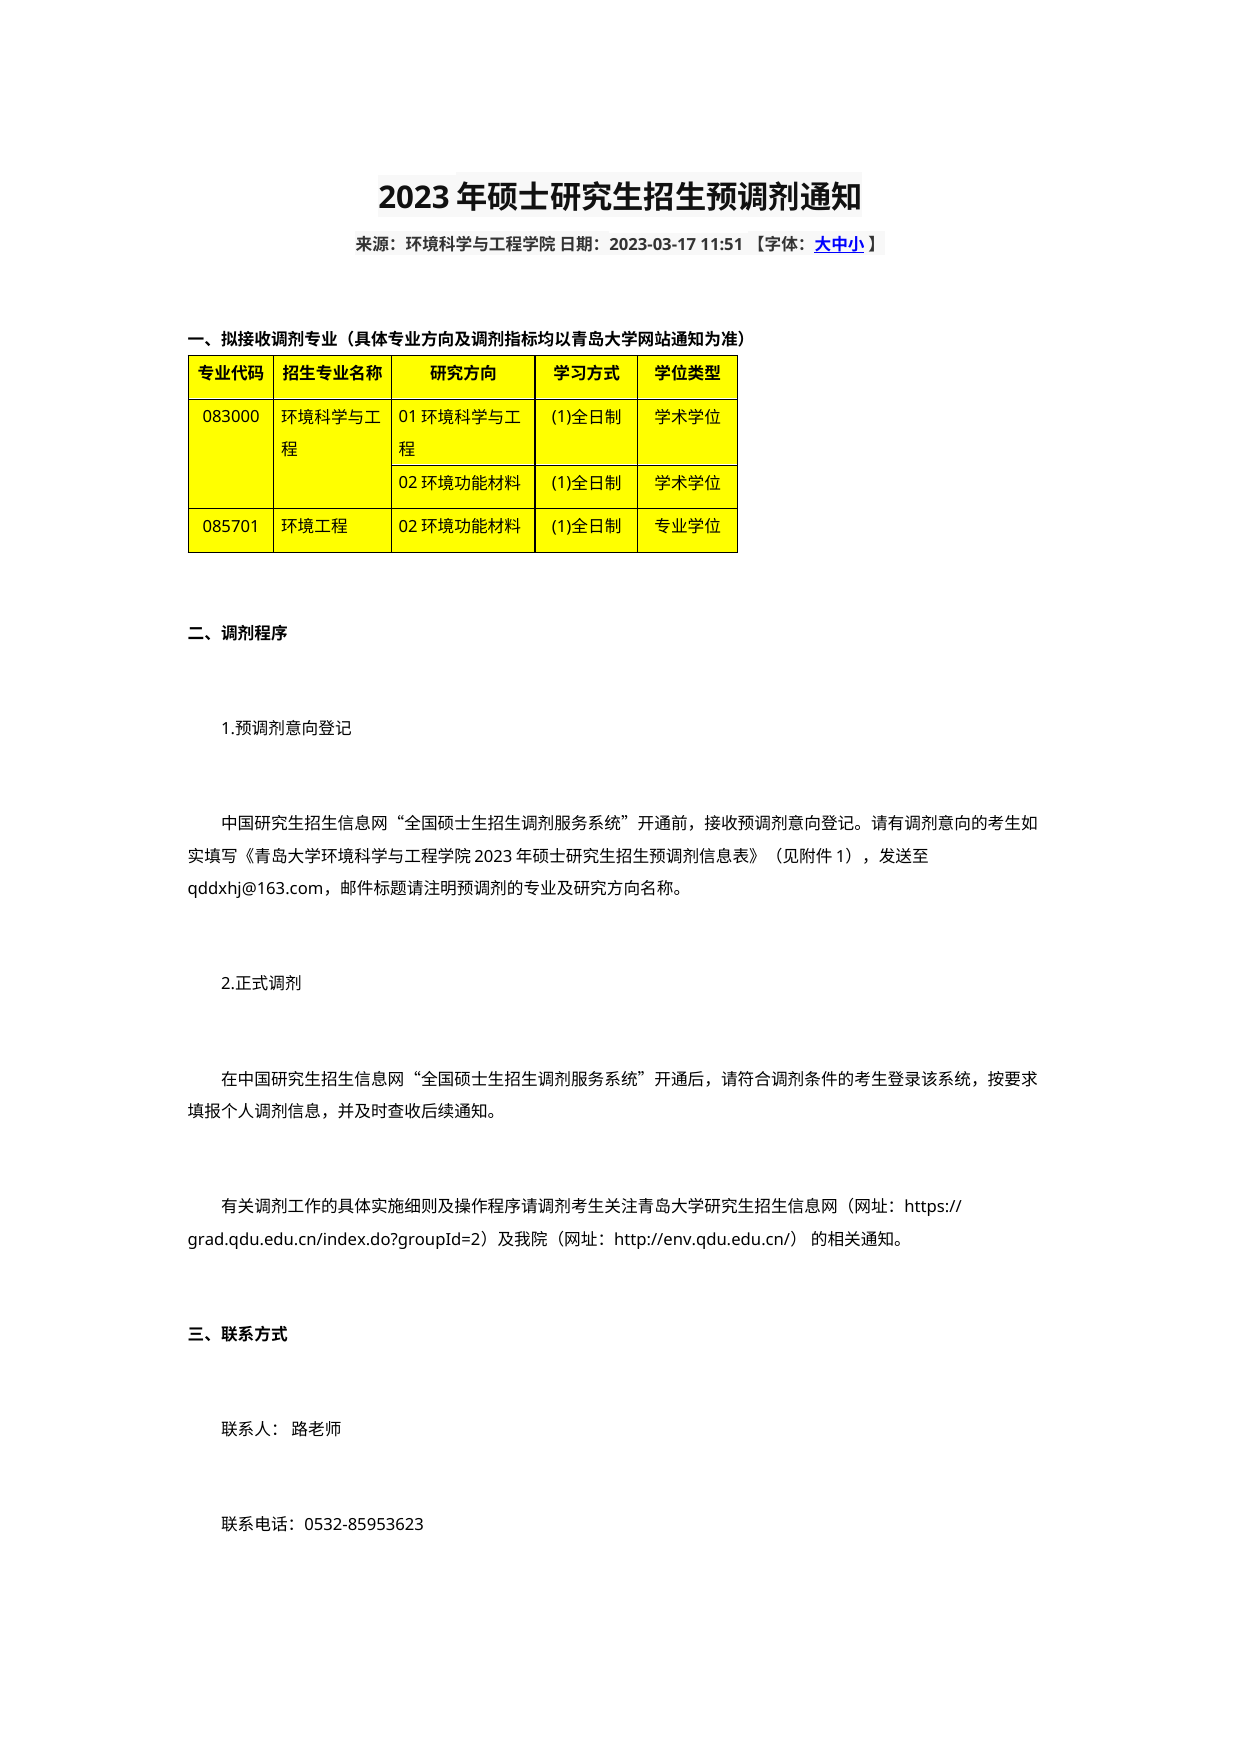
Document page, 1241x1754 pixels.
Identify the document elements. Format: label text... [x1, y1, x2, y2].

text 二、调剂程序 [187, 616, 1053, 648]
table_cell 专业学位 [638, 509, 737, 552]
text 中国研究生招生信息网“全国硕士生招生调剂服务系统”开通前，接收预调剂意向登记。请有调剂意向的考生如实填写《青岛大学环境科学与工程学院2023年硕士研究生招生预调剂信息表》（见附件1），发送至qddxhj@163.com，邮件标题请注明预调剂的专业及研究方向名称。 [187, 806, 1053, 904]
table_header 学位类型 [638, 356, 737, 398]
text 1.预调剂意向登记 [187, 711, 1053, 743]
table_cell 01环境科学与工程 [392, 400, 534, 464]
text 三、联系方式 [187, 1317, 1053, 1349]
table_cell 083000 [189, 400, 273, 508]
text 2.正式调剂 [187, 966, 1053, 999]
text 联系人： 路老师 [187, 1412, 1053, 1445]
table_cell 环境科学与工程 [274, 400, 391, 508]
table_cell (1)全日制 [536, 509, 637, 552]
table_cell 02环境功能材料 [392, 509, 534, 552]
table_cell 085701 [189, 509, 273, 552]
table_header 专业代码 [189, 356, 273, 398]
table_cell (1)全日制 [536, 400, 637, 464]
table_header 研究方向 [392, 356, 534, 398]
text 一、拟接收调剂专业（具体专业方向及调剂指标均以青岛大学网站通知为准） [187, 322, 1053, 355]
table_cell 学术学位 [638, 400, 737, 464]
table_header 招生专业名称 [274, 356, 391, 398]
text 在中国研究生招生信息网“全国硕士生招生调剂服务系统”开通后，请符合调剂条件的考生登录该系统，按要求填报个人调剂信息，并及时查收后续通知。 [187, 1062, 1053, 1127]
table_cell 02环境功能材料 [392, 466, 534, 508]
text 有关调剂工作的具体实施细则及操作程序请调剂考生关注青岛大学研究生招生信息网（网址：https://grad.qdu.edu.cn/index.do?groupId=2）及我院（网址：http://env.qdu.edu.cn/） 的相关通知。 [187, 1189, 1053, 1254]
table_header 学习方式 [536, 356, 637, 398]
table_cell (1)全日制 [536, 466, 637, 508]
subtitle 来源：环境科学与工程学院 日期：2023-03-17 11:51 【字体：大中小 】 [187, 227, 1053, 259]
subtitle 2023年硕士研究生招生预调剂通知 [187, 162, 1053, 227]
table_cell 学术学位 [638, 466, 737, 508]
text 联系电话：0532-85953623 [187, 1507, 1053, 1540]
table_cell 环境工程 [274, 509, 391, 552]
